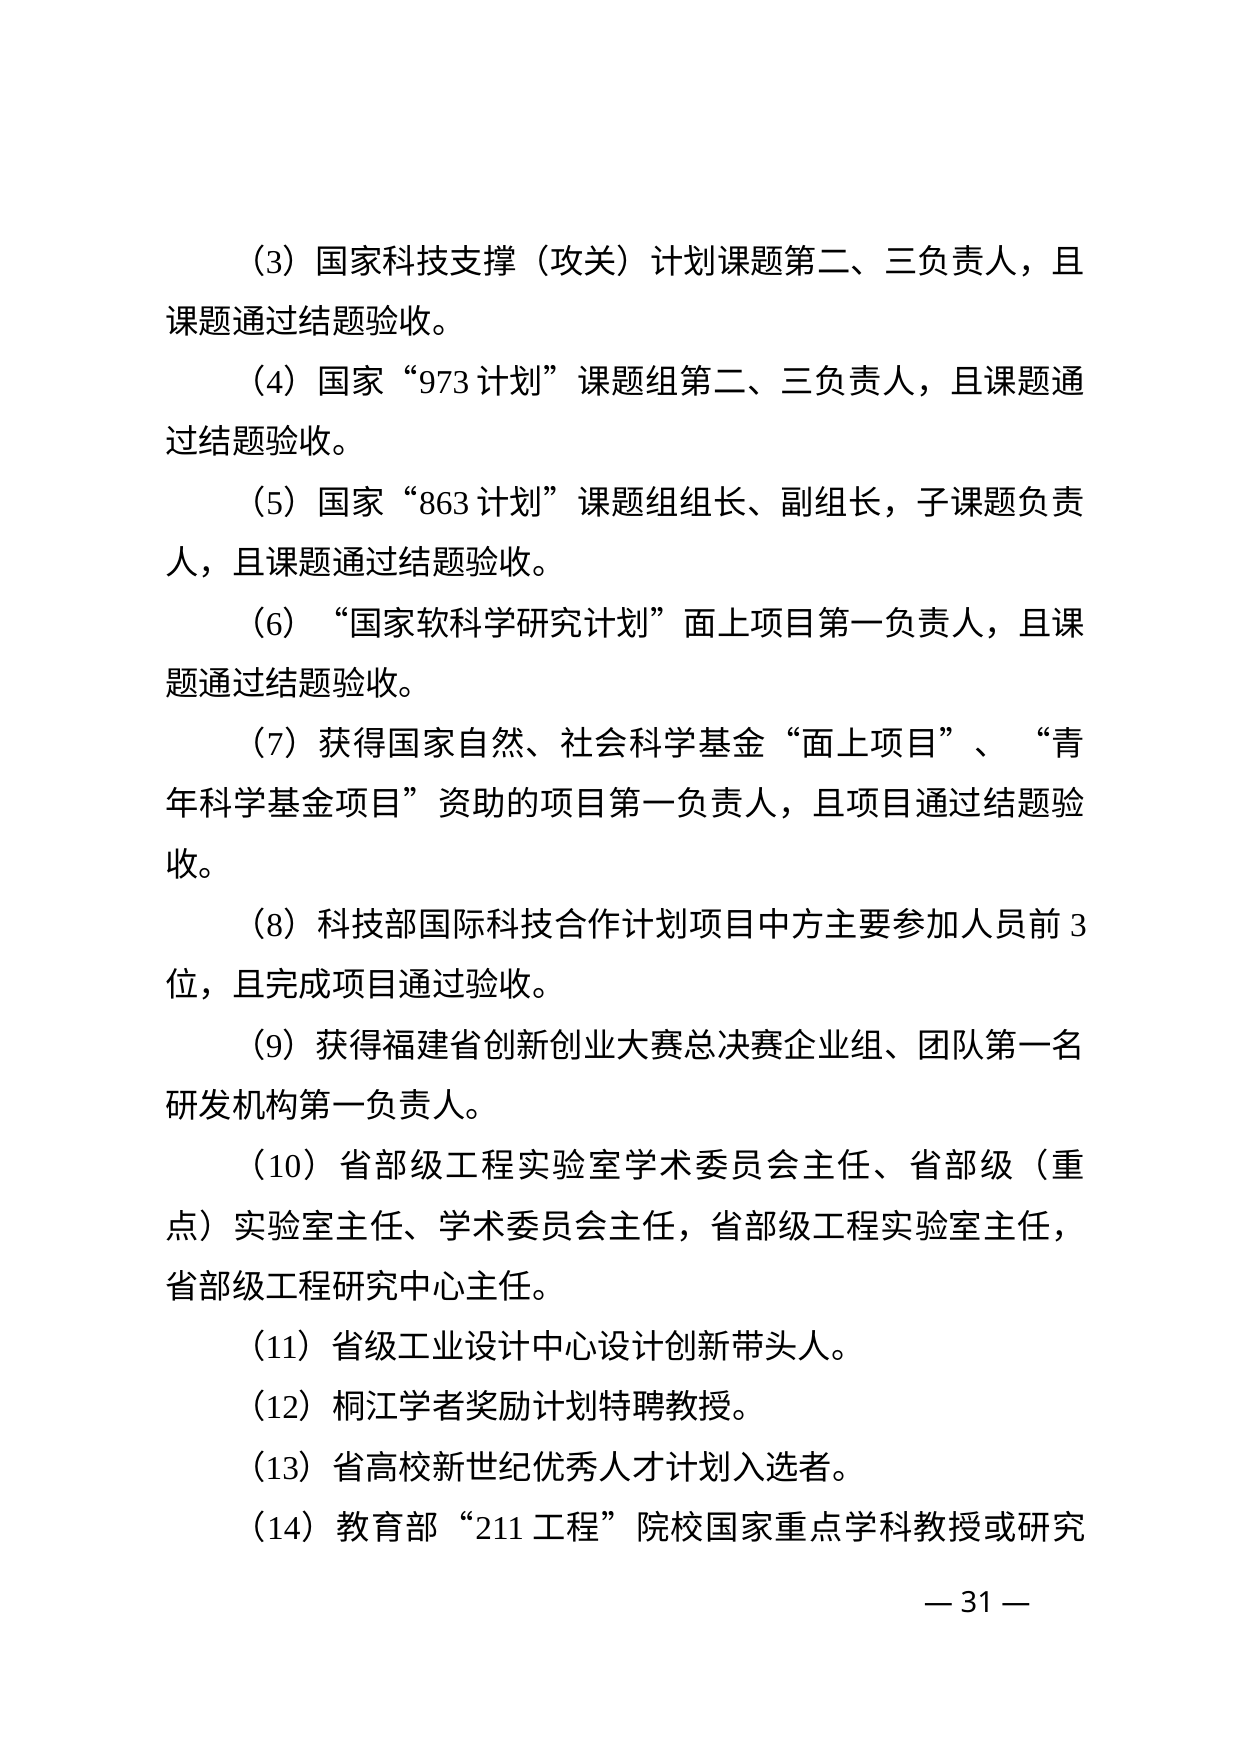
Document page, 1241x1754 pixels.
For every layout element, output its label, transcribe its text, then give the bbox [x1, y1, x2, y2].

text （13）省高校新世纪优秀人才计划入选者。 [165, 1434, 1087, 1495]
text （7）获得国家自然、社会科学基金“面上项目”、 “青年科学基金项目”资助的项目第一负责人，且项目通过结题验收。 [165, 711, 1087, 892]
text （8）科技部国际科技合作计划项目中方主要参加人员前3位，且完成项目通过验收。 [165, 892, 1087, 1012]
text （10）省部级工程实验室学术委员会主任、省部级（重点）实验室主任、学术委员会主任，省部级工程实验室主任，省部级工程研究中心主任。 [165, 1133, 1087, 1314]
text （12）桐江学者奖励计划特聘教授。 [165, 1374, 1087, 1434]
text （6）“国家软科学研究计划”面上项目第一负责人，且课题通过结题验收。 [165, 590, 1087, 711]
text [165, 1495, 1087, 1555]
text （5）国家“863计划”课题组组长、副组长，子课题负责人，且课题通过结题验收。 [165, 469, 1087, 590]
text （11）省级工业设计中心设计创新带头人。 [165, 1314, 1087, 1374]
text （9）获得福建省创新创业大赛总决赛企业组、团队第一名研发机构第一负责人。 [165, 1012, 1087, 1133]
text （4）国家“973计划”课题组第二、三负责人，且课题通过结题验收。 [165, 349, 1087, 469]
text （3）国家科技支撑（攻关）计划课题第二、三负责人，且课题通过结题验收。 [165, 228, 1087, 349]
